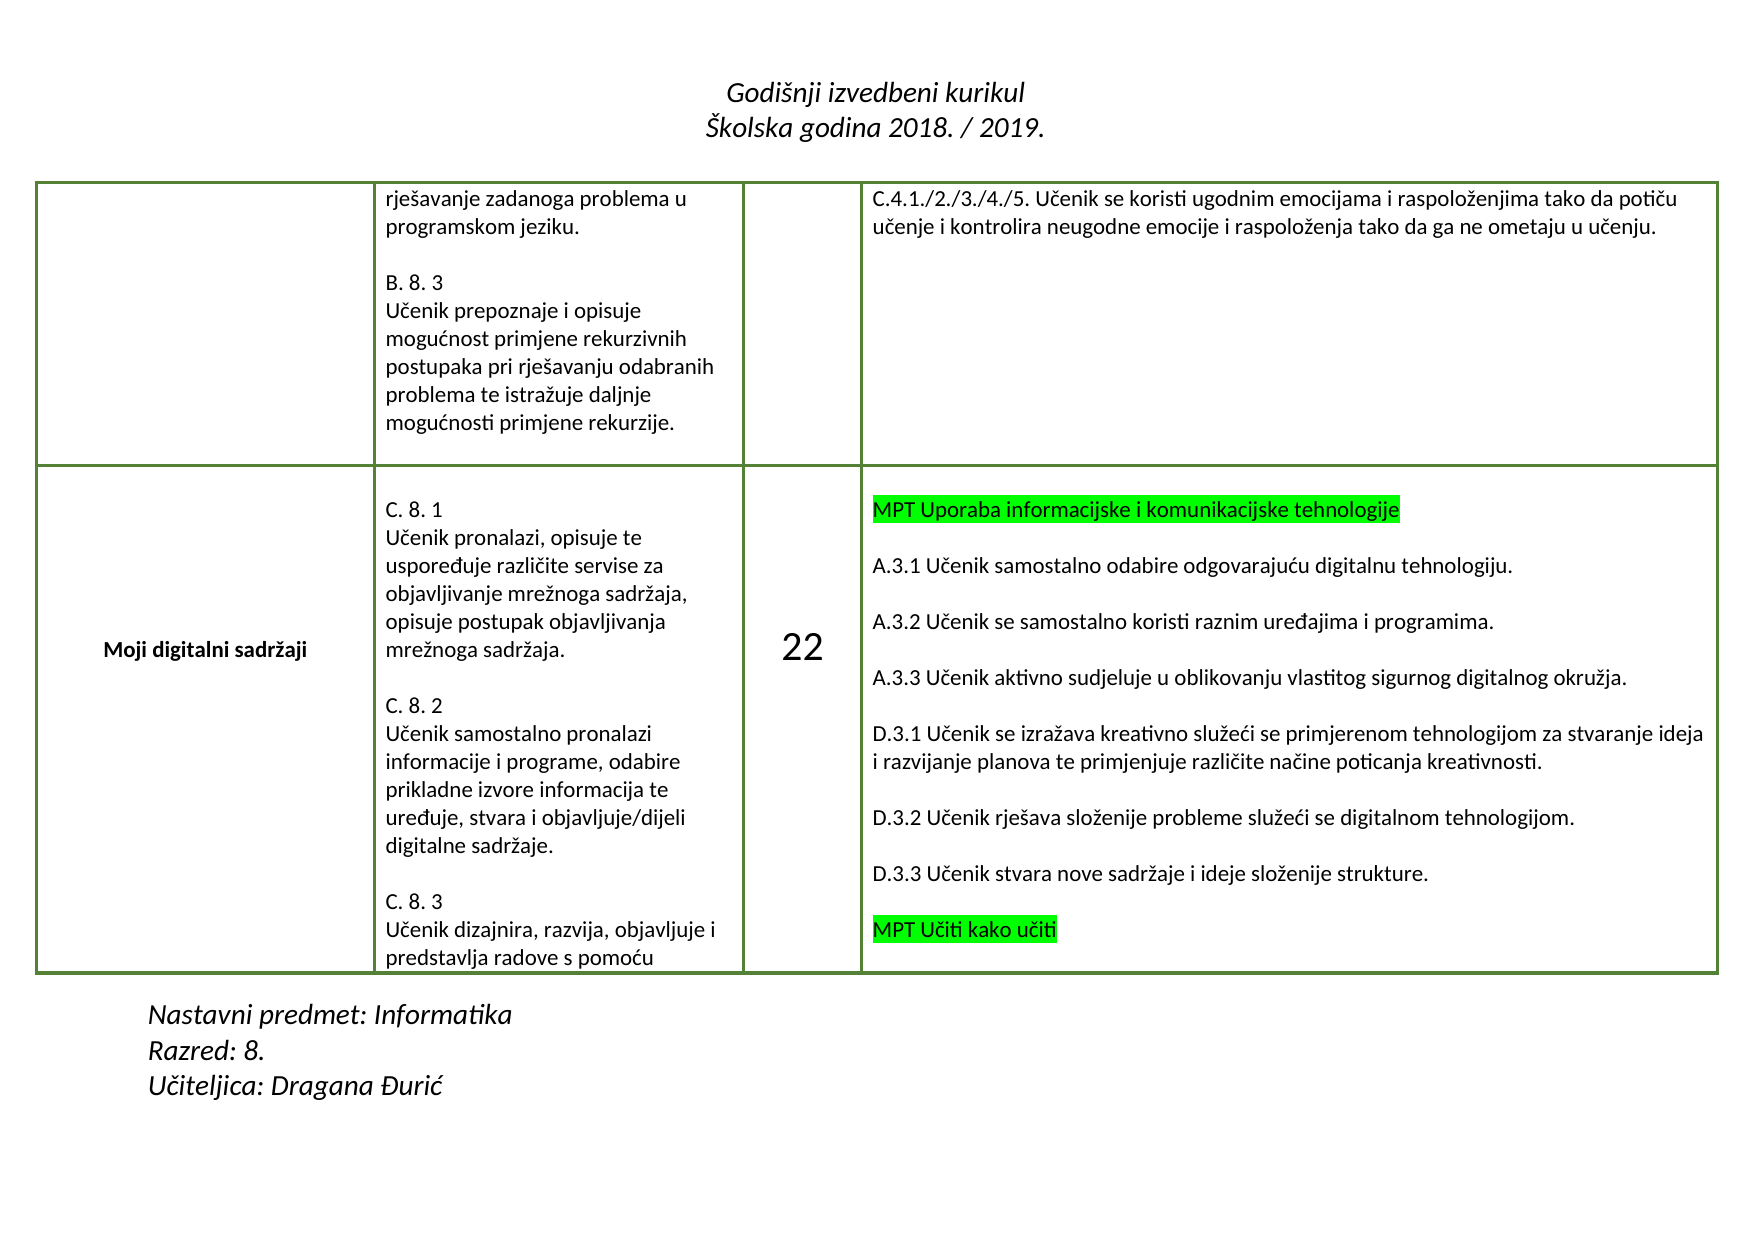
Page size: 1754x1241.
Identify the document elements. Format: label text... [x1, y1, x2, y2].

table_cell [863, 467, 1716, 971]
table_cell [863, 184, 1716, 464]
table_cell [376, 467, 742, 971]
table_cell 12 [745, 184, 860, 464]
table_cell 22 [745, 467, 860, 971]
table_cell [376, 184, 742, 464]
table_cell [38, 184, 373, 464]
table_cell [38, 467, 373, 971]
